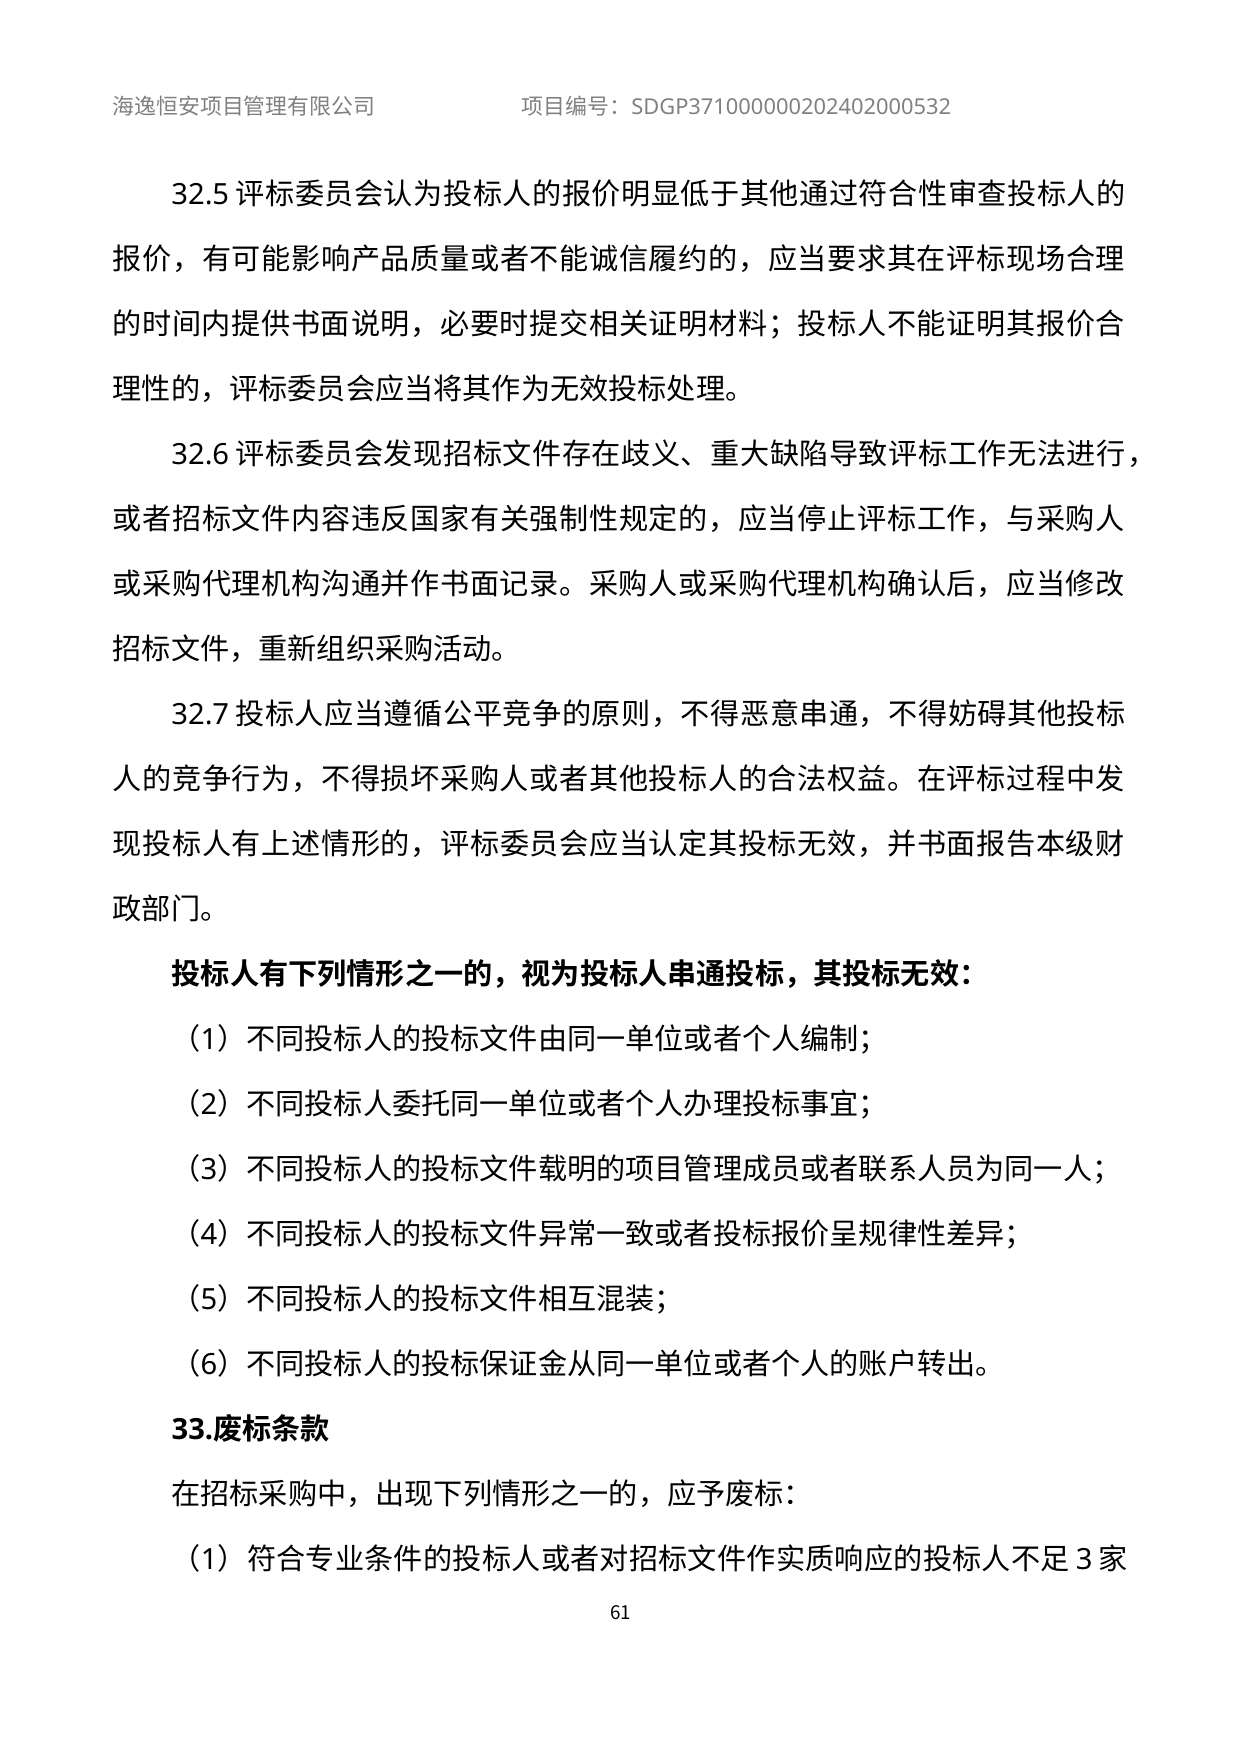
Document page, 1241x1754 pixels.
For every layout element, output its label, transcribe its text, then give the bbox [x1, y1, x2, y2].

text （5）不同投标人的投标文件相互混装； [112, 1264, 1128, 1329]
text （3）不同投标人的投标文件载明的项目管理成员或者联系人员为同一人； [112, 1134, 1128, 1199]
text 在招标采购中，出现下列情形之一的，应予废标： [112, 1459, 1128, 1524]
text 32.6评标委员会发现招标文件存在歧义、重大缺陷导致评标工作无法进行，或者招标文件内容违反国家有关强制性规定的，应当停止评标工作，与采购人或采购代理机构沟通并作书面记录。采购人或采购代理机构确认后，应当修改招标文件，重新组织采购活动。 [112, 419, 1128, 679]
text （4）不同投标人的投标文件异常一致或者投标报价呈规律性差异； [112, 1199, 1128, 1264]
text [112, 1524, 1128, 1589]
text 33.废标条款 [112, 1394, 1128, 1459]
text （6）不同投标人的投标保证金从同一单位或者个人的账户转出。 [112, 1329, 1128, 1394]
text 投标人有下列情形之一的，视为投标人串通投标，其投标无效： [112, 939, 1128, 1004]
text （1）不同投标人的投标文件由同一单位或者个人编制； [112, 1004, 1128, 1069]
text （2）不同投标人委托同一单位或者个人办理投标事宜； [112, 1069, 1128, 1134]
text 32.7投标人应当遵循公平竞争的原则，不得恶意串通，不得妨碍其他投标人的竞争行为，不得损坏采购人或者其他投标人的合法权益。在评标过程中发现投标人有上述情形的，评标委员会应当认定其投标无效，并书面报告本级财政部门。 [112, 679, 1128, 939]
text 32.5评标委员会认为投标人的报价明显低于其他通过符合性审查投标人的报价，有可能影响产品质量或者不能诚信履约的，应当要求其在评标现场合理的时间内提供书面说明，必要时提交相关证明材料；投标人不能证明其报价合理性的，评标委员会应当将其作为无效投标处理。 [112, 159, 1128, 419]
